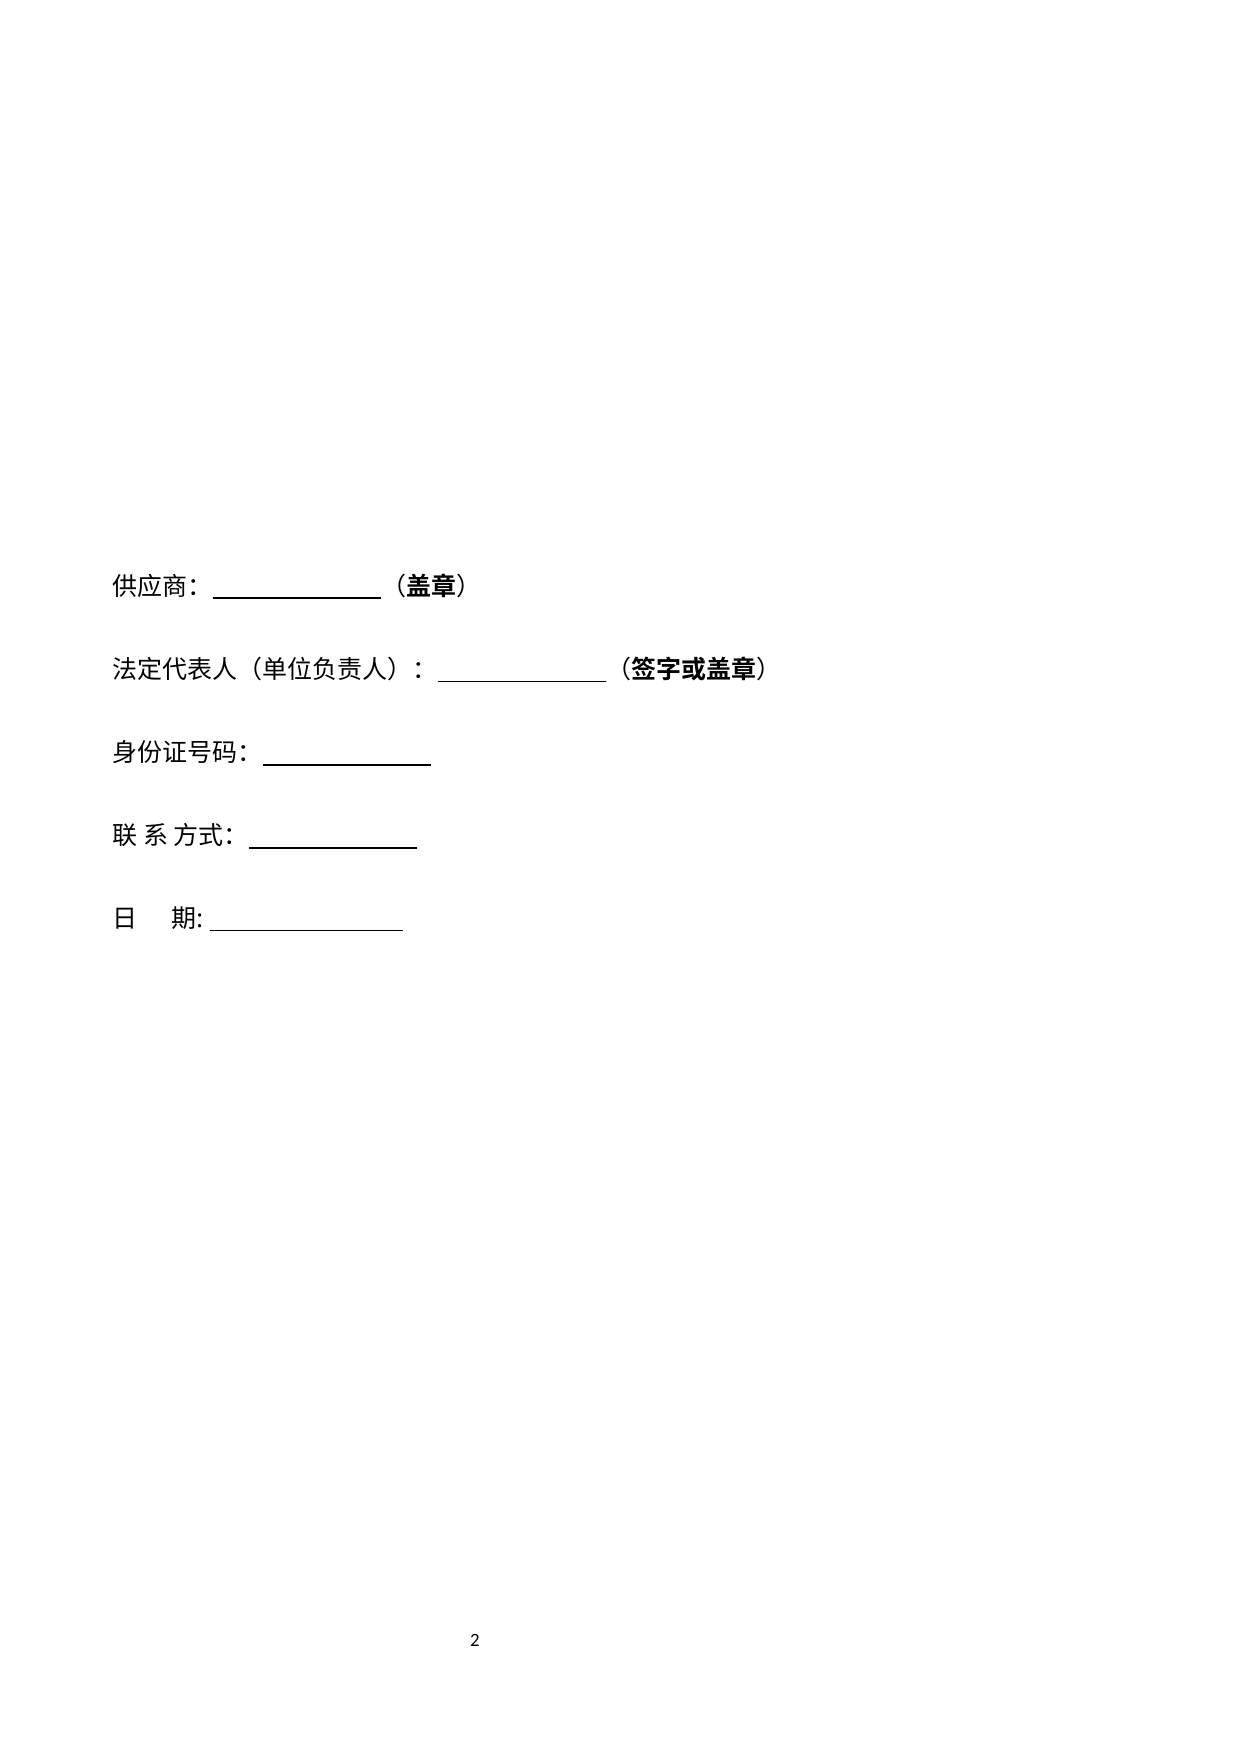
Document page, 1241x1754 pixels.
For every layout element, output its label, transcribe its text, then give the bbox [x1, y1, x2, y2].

text 供应商： （盖章） [112, 552, 1128, 617]
text 联 系 方式： [112, 801, 1128, 866]
text 日 期: [112, 884, 1128, 949]
text 身份证号码： [112, 718, 1128, 783]
text 法定代表人（单位负责人）： （签字或盖章） [112, 635, 1128, 700]
